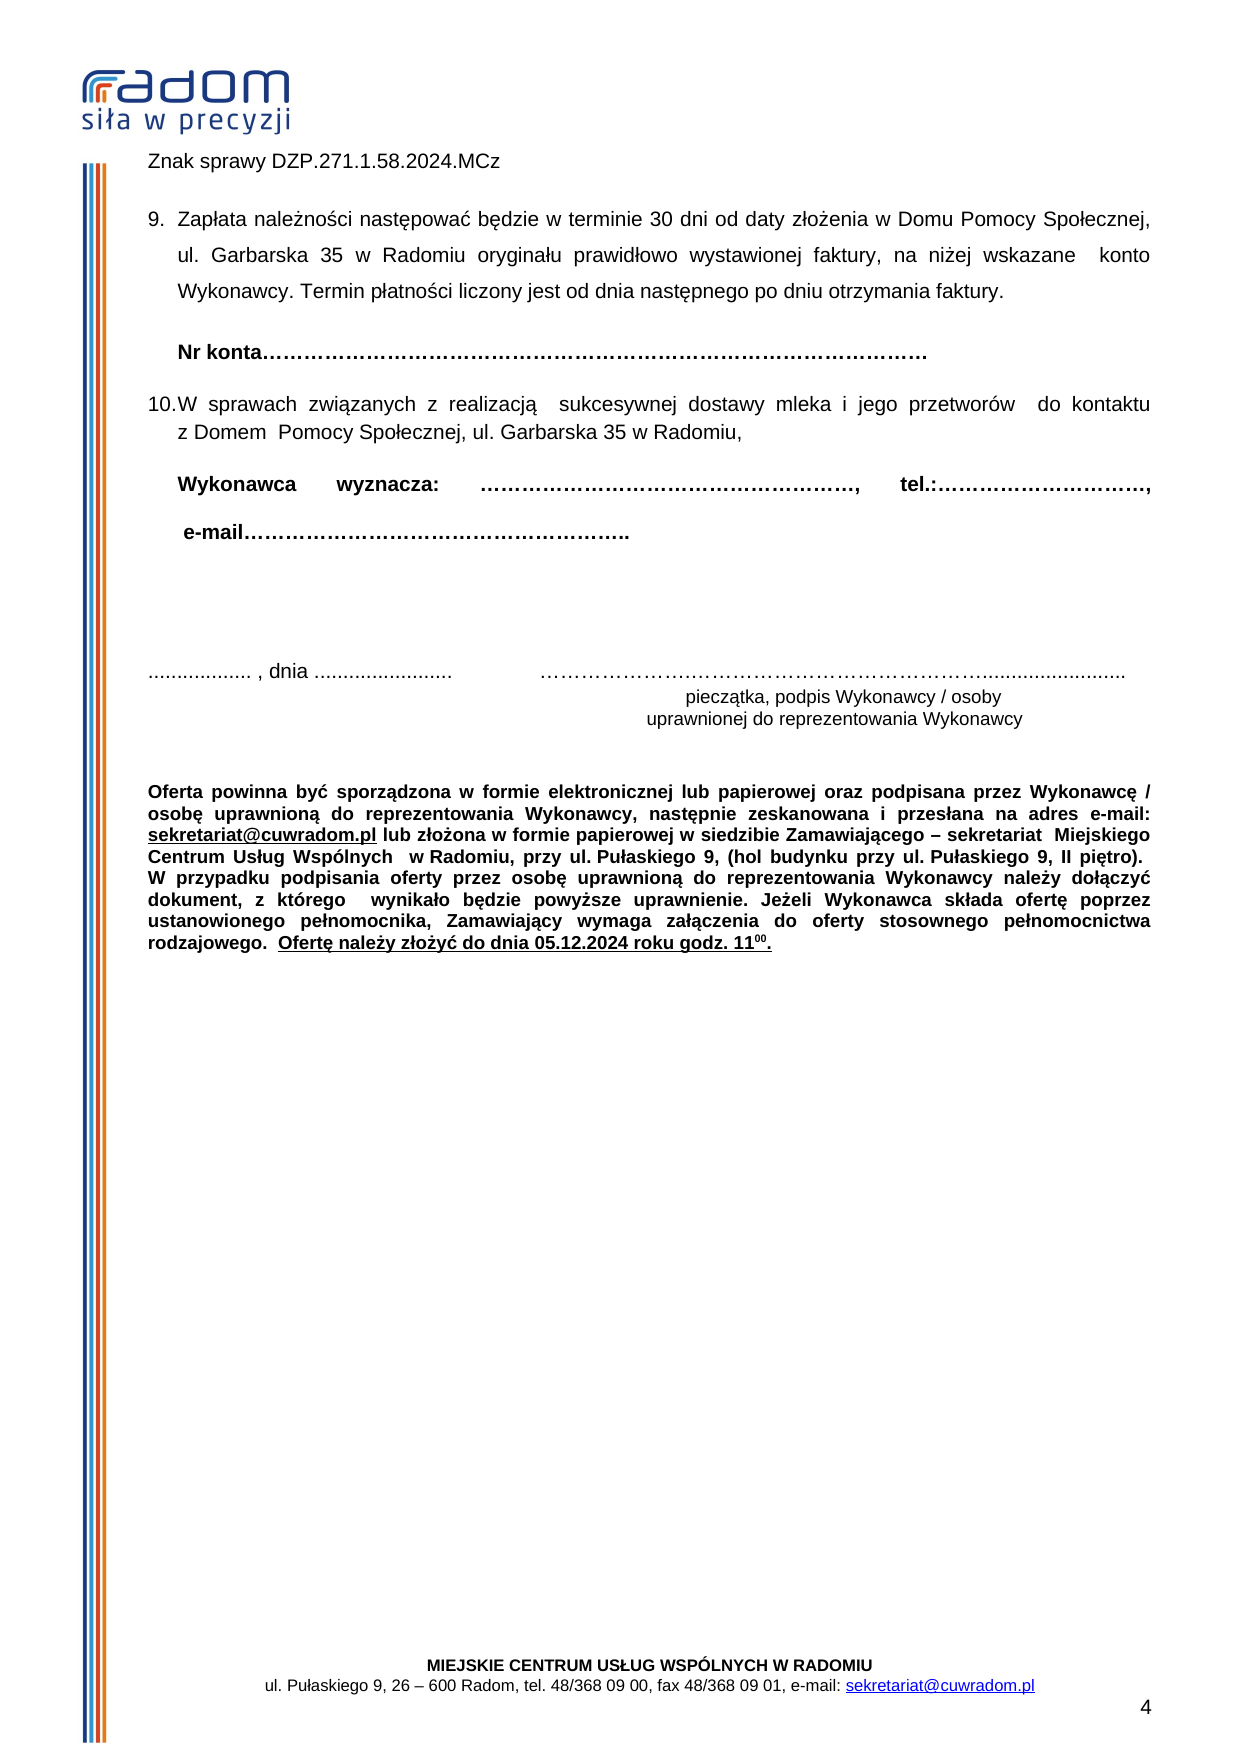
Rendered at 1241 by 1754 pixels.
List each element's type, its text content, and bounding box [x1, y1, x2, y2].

text Nr konta…………………………………………………………………………………… [177, 339, 1152, 363]
text Wykonawca wyznacza: ………………………………………………, tel.:…………………………, e-mail……………………………………………….. [177, 472, 1152, 544]
text .................. , dnia ........................ ………………….……………………………………......................... [148, 659, 1152, 683]
text uprawnionej do reprezentowania Wykonawcy [148, 708, 1152, 729]
picture [11, 0, 1241, 1743]
list Zapłata należności następować będzie w terminie 30 dni od daty złożenia w Domu Pomocy Społecznej, ul. Garbarska 35 w Radomiu oryginału prawidłowo wystawionej faktury, na niżej wskazane konto Wykonawcy. Termin płatności liczony jest od dnia następnego po dniu otrzymania faktury. [148, 207, 1152, 303]
text pieczątka, podpis Wykonawcy / osoby [148, 686, 1152, 708]
list W sprawach związanych z realizacją sukcesywnej dostawy mleka i jego przetworów do kontaktu z Domem Pomocy Społecznej, ul. Garbarska 35 w Radomiu, [148, 392, 1152, 443]
text Oferta powinna być sporządzona w formie elektronicznej lub papierowej oraz podpisana przez Wykonawcę / osobę uprawnioną do reprezentowania Wykonawcy, następnie zeskanowana i przesłana na adres e-mail: sekretariat@cuwradom.pl lub złożona w formie papierowej w siedzibie Zamawiającego – sekretariat Miejskiego Centrum Usług Wspólnych w Radomiu, przy ul. Pułaskiego 9, (hol budynku przy ul. Pułaskiego 9, II piętro). W przypadku podpisania oferty przez osobę uprawnioną do reprezentowania Wykonawcy należy dołączyć dokument, z którego wynikało będzie powyższe uprawnienie. Jeżeli Wykonawca składa ofertę poprzez ustanowionego pełnomocnika, Zamawiający wymaga załączenia do oferty stosownego pełnomocnictwa rodzajowego. Ofertę należy złożyć do dnia 05.12.2024 roku godz. 1100. [148, 781, 1152, 953]
